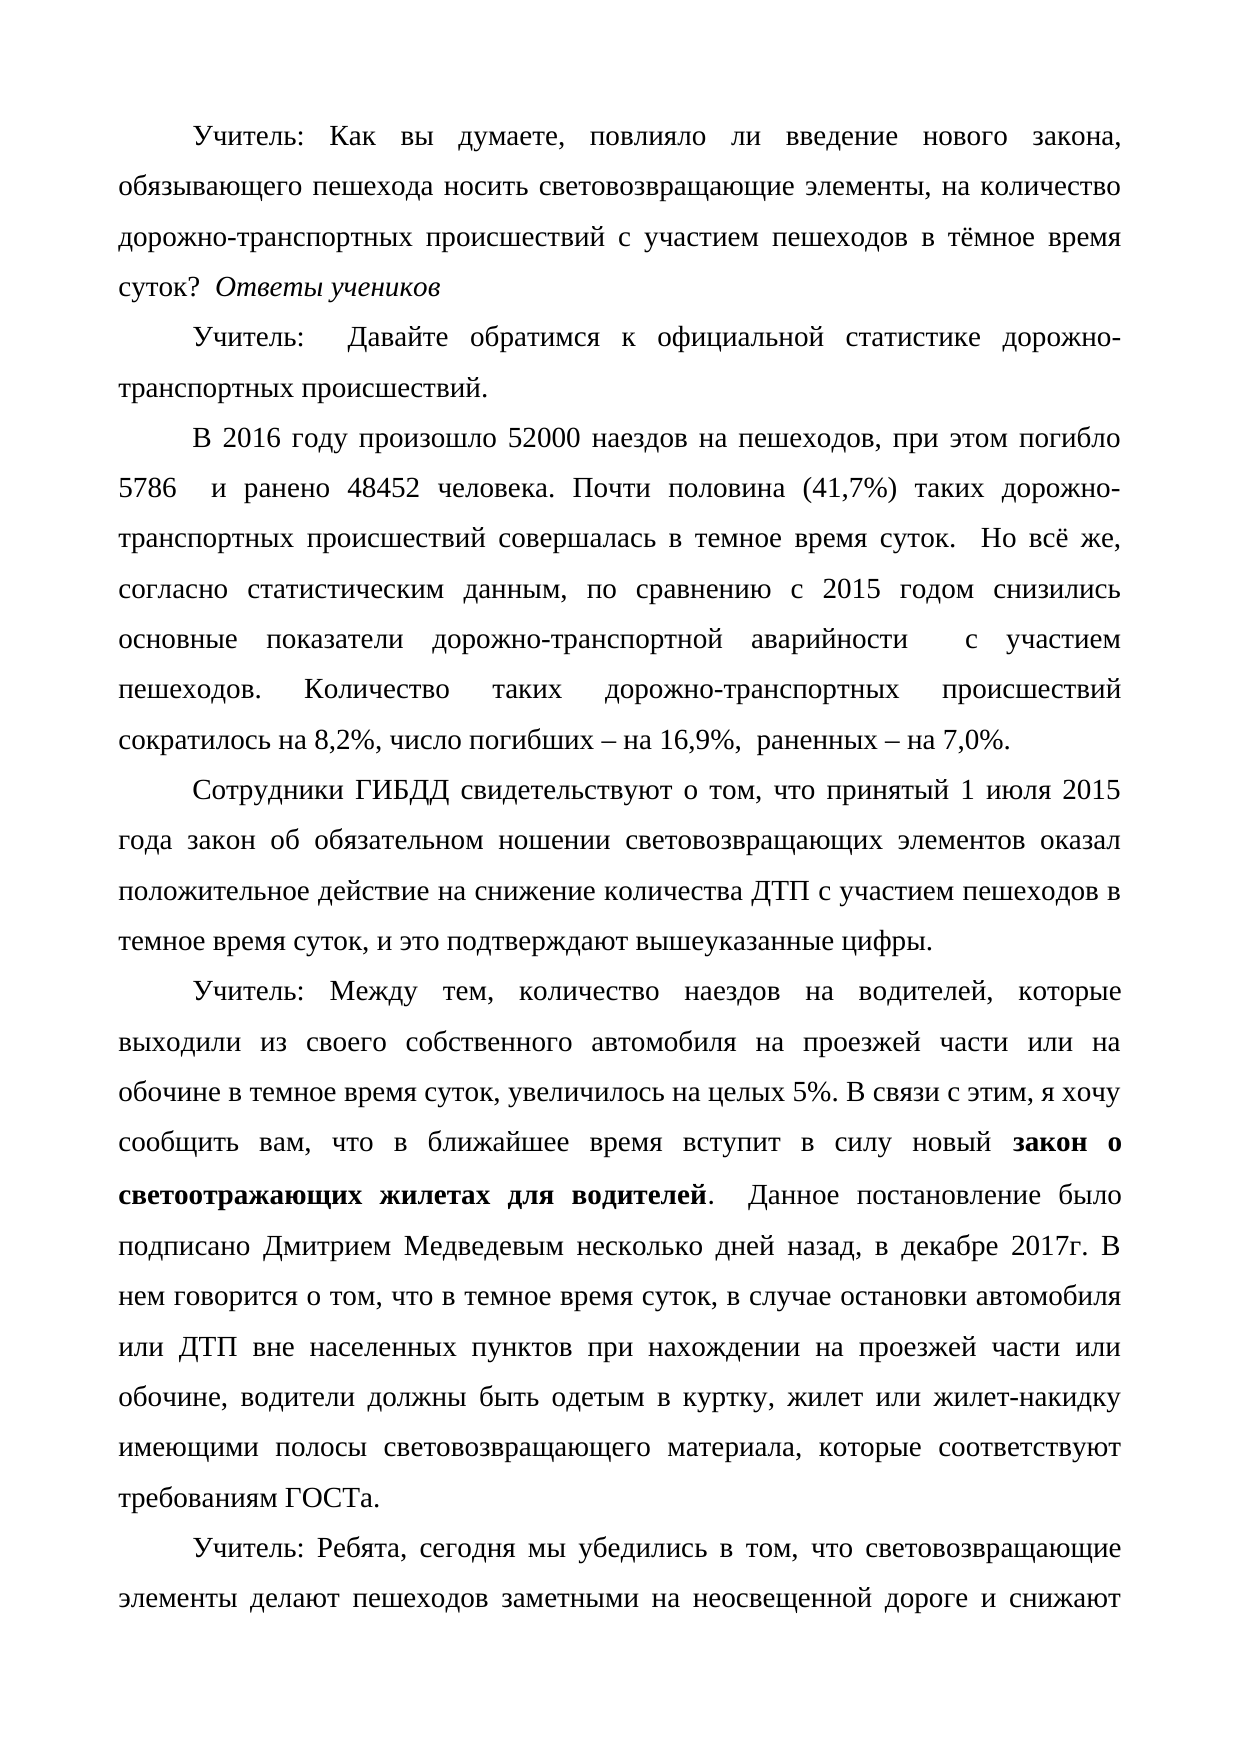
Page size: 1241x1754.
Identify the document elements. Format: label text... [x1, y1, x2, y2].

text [118, 1530, 1122, 1614]
text В 2016 году произошло 52000 наездов на пешеходов, при этом погибло 5786 и ранено 48452 человека. Почти половина (41,7%) таких дорожно-транспортных происшествий совершалась в темное время суток. Но всё же, согласно статистическим данным, по сравнению с 2015 годом снизились основные показатели дорожно-транспортной аварийности с участием пешеходов. Количество таких дорожно-транспортных происшествий сократилось на 8,2%, число погибших – на 16,9%, раненных – на 7,0%. [118, 420, 1122, 755]
text Учитель: Давайте обратимся к официальной статистике дорожно-транспортных происшествий. [118, 319, 1122, 403]
text Учитель: Между тем, количество наездов на водителей, которые выходили из своего собственного автомобиля на проезжей части или на обочине в темное время суток, увеличилось на целых 5%. В связи с этим, я хочу сообщить вам, что в ближайшее время вступит в силу новый закон о светоотражающих жилетах для водителей. Данное постановление было подписано Дмитрием Медведевым несколько дней назад, в декабре 2017г. В нем говорится о том, что в темное время суток, в случае остановки автомобиля или ДТП вне населенных пунктов при нахождении на проезжей части или обочине, водители должны быть одетым в куртку, жилет или жилет-накидку имеющими полосы световозвращающего материала, которые соответствуют требованиям ГОСТа. [118, 973, 1122, 1513]
text Учитель: Как вы думаете, повлияло ли введение нового закона, обязывающего пешехода носить световозвращающие элементы, на количество дорожно-транспортных происшествий с участием пешеходов в тёмное время суток? Ответы учеников [118, 118, 1122, 303]
text Сотрудники ГИБДД свидетельствуют о том, что принятый 1 июля 2015 года закон об обязательном ношении световозвращающих элементов оказал положительное действие на снижение количества ДТП с участием пешеходов в темное время суток, и это подтверждают вышеуказанные цифры. [118, 772, 1122, 957]
